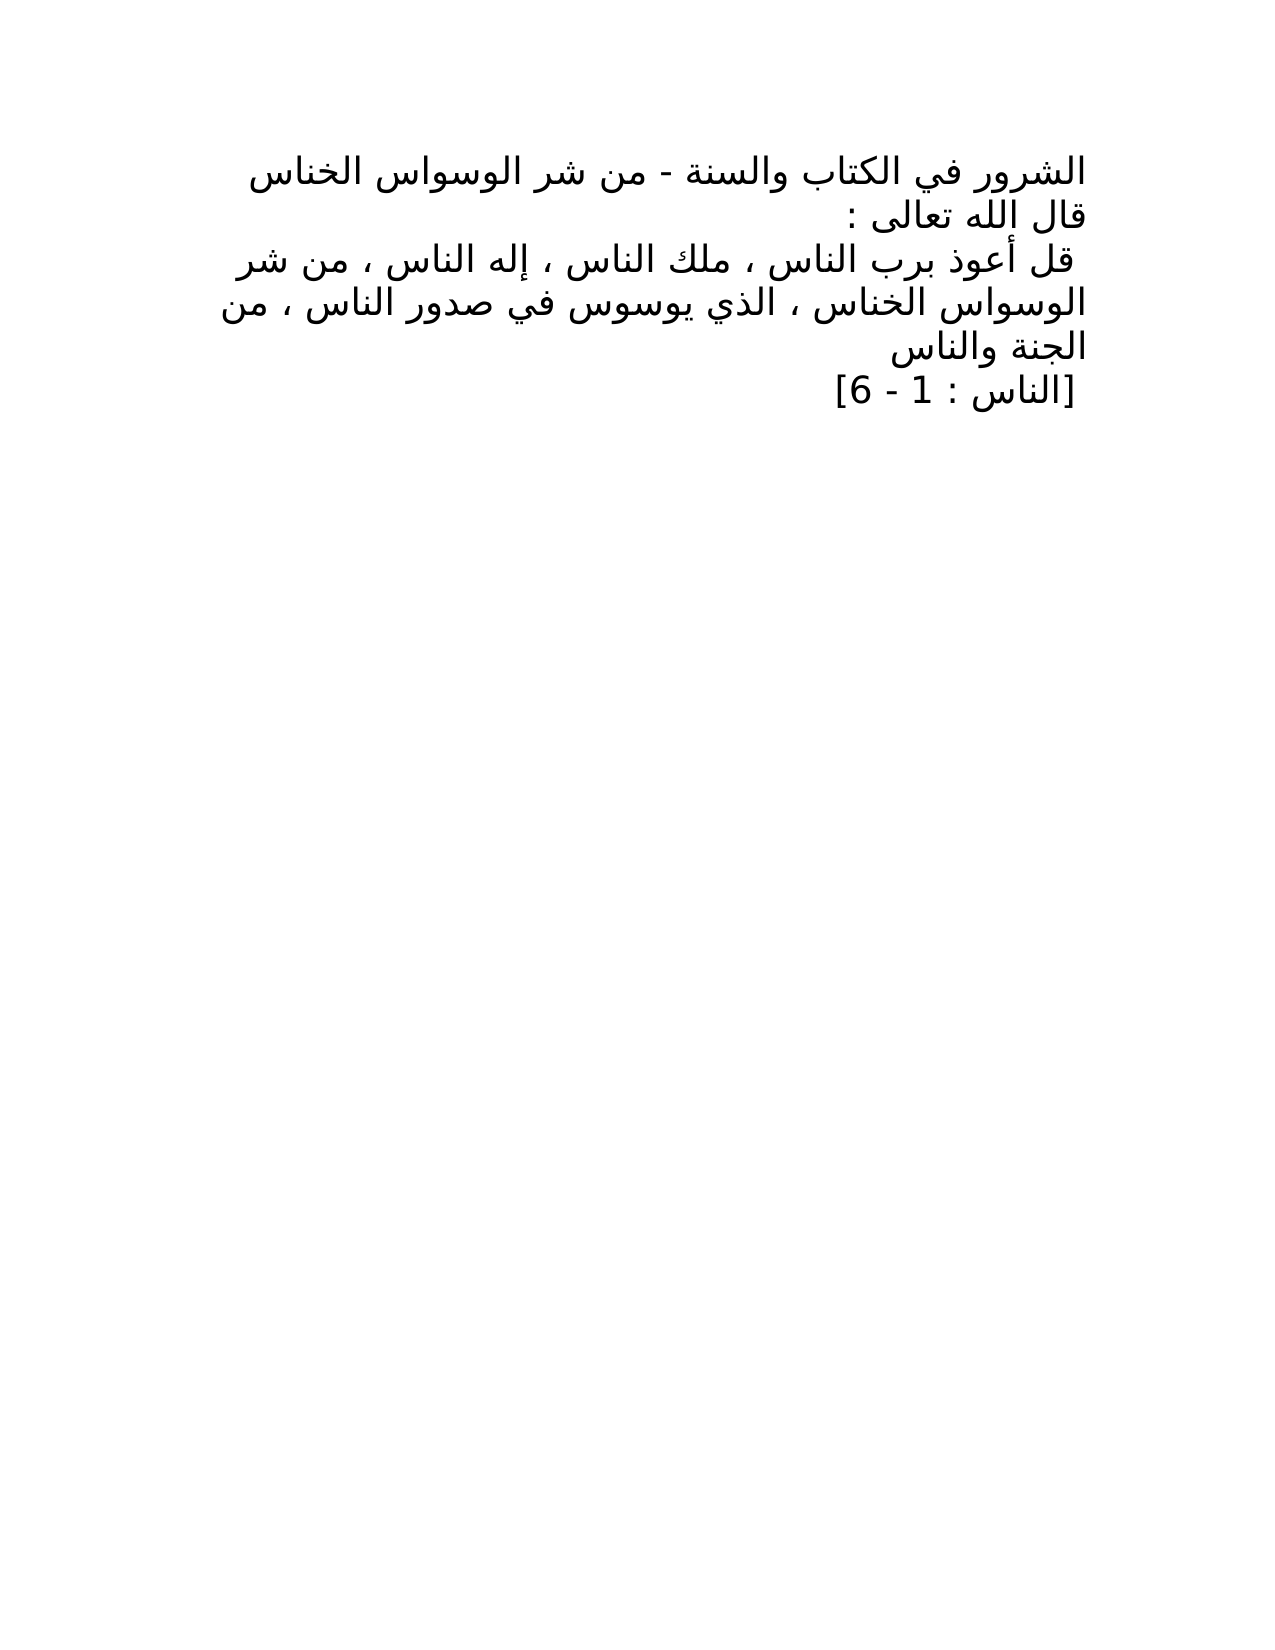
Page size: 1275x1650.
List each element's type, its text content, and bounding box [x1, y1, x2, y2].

text قال الله تعالى : [187, 194, 1087, 237]
text قل أعوذ برب الناس ، ملك الناس ، إله الناس ، من شر الوسواس الخناس ، الذي يوسوس في صدور الناس ، من الجنة والناس [187, 237, 1087, 368]
text الشرور في الكتاب والسنة - من شر الوسواس الخناس [187, 150, 1087, 194]
text [الناس : 1 - 6] [187, 368, 1087, 412]
